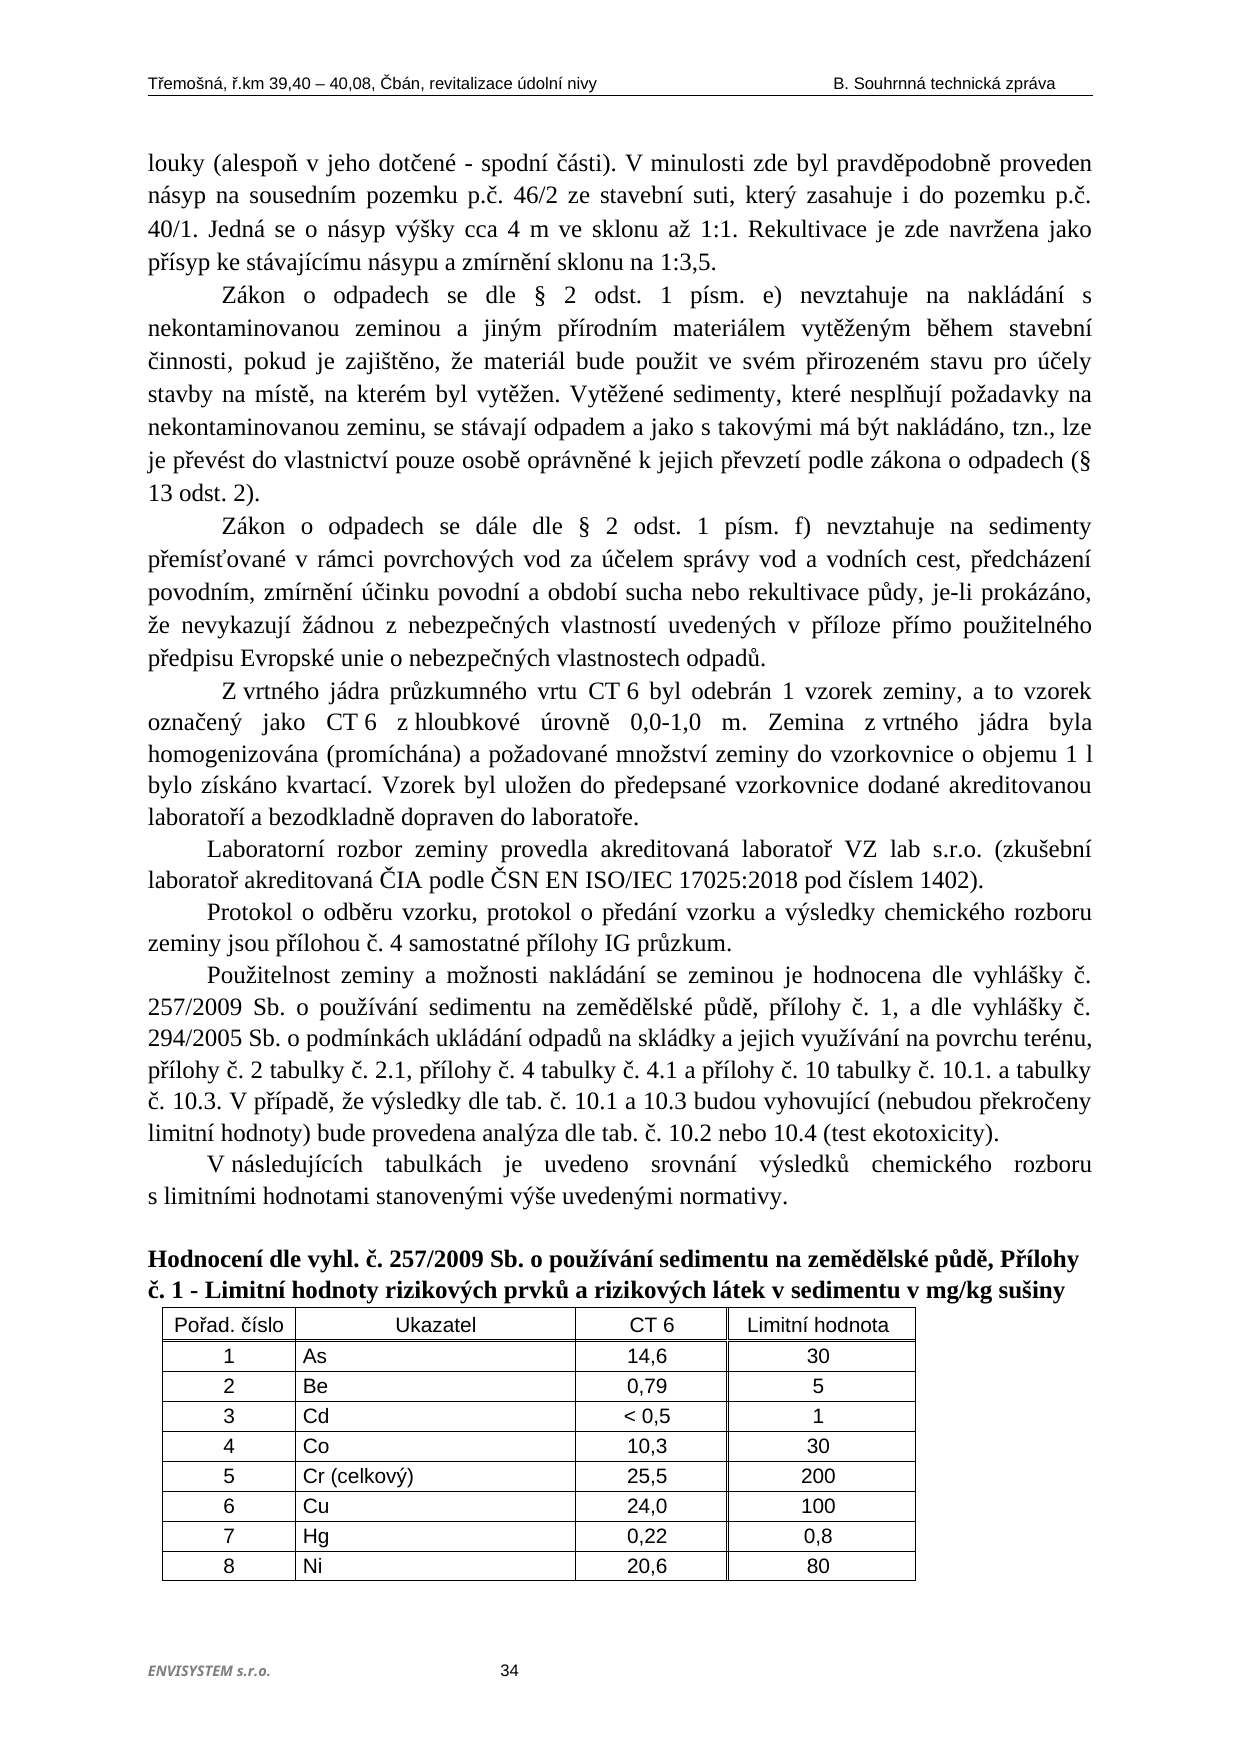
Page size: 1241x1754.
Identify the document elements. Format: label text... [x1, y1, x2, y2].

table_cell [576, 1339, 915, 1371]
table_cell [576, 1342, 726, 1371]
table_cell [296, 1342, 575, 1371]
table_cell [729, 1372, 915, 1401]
list Hodnocení dle vyhl. č. 257/2009 Sb. o používání sedimentu na zemědělské půdě, Přílohy č. 1 - Limitní hodnoty rizikových prvků a rizikových látek v sedimentu v mg/kg sušiny [148, 1244, 1093, 1304]
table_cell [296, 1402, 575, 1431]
list Protokol o odběru vzorku, protokol o předání vzorku a výsledky chemického rozboru zeminy jsou přílohou č. 4 samostatné přílohy IG průzkum. [148, 897, 1093, 957]
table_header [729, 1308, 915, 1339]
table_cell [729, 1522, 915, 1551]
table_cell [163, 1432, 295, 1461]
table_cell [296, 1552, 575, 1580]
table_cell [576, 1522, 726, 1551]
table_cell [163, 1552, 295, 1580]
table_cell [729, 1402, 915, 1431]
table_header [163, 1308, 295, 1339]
text Z vrtného jádra průzkumného vrtu CT 6 byl odebrán 1 vzorek zeminy, a to vzorek označený jako CT 6 z hloubkové úrovně 0,0-1,0 m. Zemina z vrtného jádra byla homogenizována (promíchána) a požadované množství zeminy do vzorkovnice o objemu 1 l bylo získáno kvartací. Vzorek byl uložen do předepsané vzorkovnice dodané akreditovanou laboratoří a bezodkladně dopraven do laboratoře. [148, 676, 1093, 831]
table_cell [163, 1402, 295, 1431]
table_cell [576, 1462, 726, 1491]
text Zákon o odpadech se dle § 2 odst. 1 písm. e) nevztahuje na nakládání s nekontaminovanou zeminou a jiným přírodním materiálem vytěženým během stavební činnosti, pokud je zajištěno, že materiál bude použit ve svém přirozeném stavu pro účely stavby na místě, na kterém byl vytěžen. Vytěžené sedimenty, které nesplňují požadavky na nekontaminovanou zeminu, se stávají odpadem a jako s takovými má být nakládáno, tzn., lze je převést do vlastnictví pouze osobě oprávněné k jejich převzetí podle zákona o odpadech (§ 13 odst. 2). [148, 280, 1093, 507]
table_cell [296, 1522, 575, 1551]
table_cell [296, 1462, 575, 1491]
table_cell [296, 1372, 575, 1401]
list Laboratorní rozbor zeminy provedla akreditovaná laboratoř VZ lab s.r.o. (zkušební laboratoř akreditovaná ČIA podle ČSN EN ISO/IEC 17025:2018 pod číslem 1402). [148, 834, 1093, 894]
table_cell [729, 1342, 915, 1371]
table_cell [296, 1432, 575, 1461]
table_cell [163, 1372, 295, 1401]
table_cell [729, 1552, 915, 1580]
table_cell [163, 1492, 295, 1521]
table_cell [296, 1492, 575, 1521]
list V následujících tabulkách je uvedeno srovnání výsledků chemického rozboru s limitními hodnotami stanovenými výše uvedenými normativy. [148, 1149, 1093, 1210]
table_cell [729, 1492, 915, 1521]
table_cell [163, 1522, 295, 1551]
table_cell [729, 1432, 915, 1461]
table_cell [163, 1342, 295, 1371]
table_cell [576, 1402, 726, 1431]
list Použitelnost zeminy a možnosti nakládání se zeminou je hodnocena dle vyhlášky č. 257/2009 Sb. o používání sedimentu na zemědělské půdě, přílohy č. 1, a dle vyhlášky č. 294/2005 Sb. o podmínkách ukládání odpadů na skládky a jejich využívání na povrchu terénu, přílohy č. 2 tabulky č. 2.1, přílohy č. 4 tabulky č. 4.1 a přílohy č. 10 tabulky č. 10.1. a tabulky č. 10.3. V případě, že výsledky dle tab. č. 10.1 a 10.3 budou vyhovující (nebudou překročeny limitní hodnoty) bude provedena analýza dle tab. č. 10.2 nebo 10.4 (test ekotoxicity). [148, 960, 1093, 1147]
text Zákon o odpadech se dále dle § 2 odst. 1 písm. f) nevztahuje na sedimenty přemísťované v rámci povrchových vod za účelem správy vod a vodních cest, předcházení povodním, zmírnění účinku povodní a období sucha nebo rekultivace půdy, je-li prokázáno, že nevykazují žádnou z nebezpečných vlastností uvedených v příloze přímo použitelného předpisu Evropské unie o nebezpečných vlastnostech odpadů. [148, 511, 1093, 672]
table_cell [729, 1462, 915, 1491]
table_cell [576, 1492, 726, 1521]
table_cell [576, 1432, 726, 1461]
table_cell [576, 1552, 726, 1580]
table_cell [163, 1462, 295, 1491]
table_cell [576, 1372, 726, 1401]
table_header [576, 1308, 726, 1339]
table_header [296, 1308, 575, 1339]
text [148, 148, 1093, 275]
